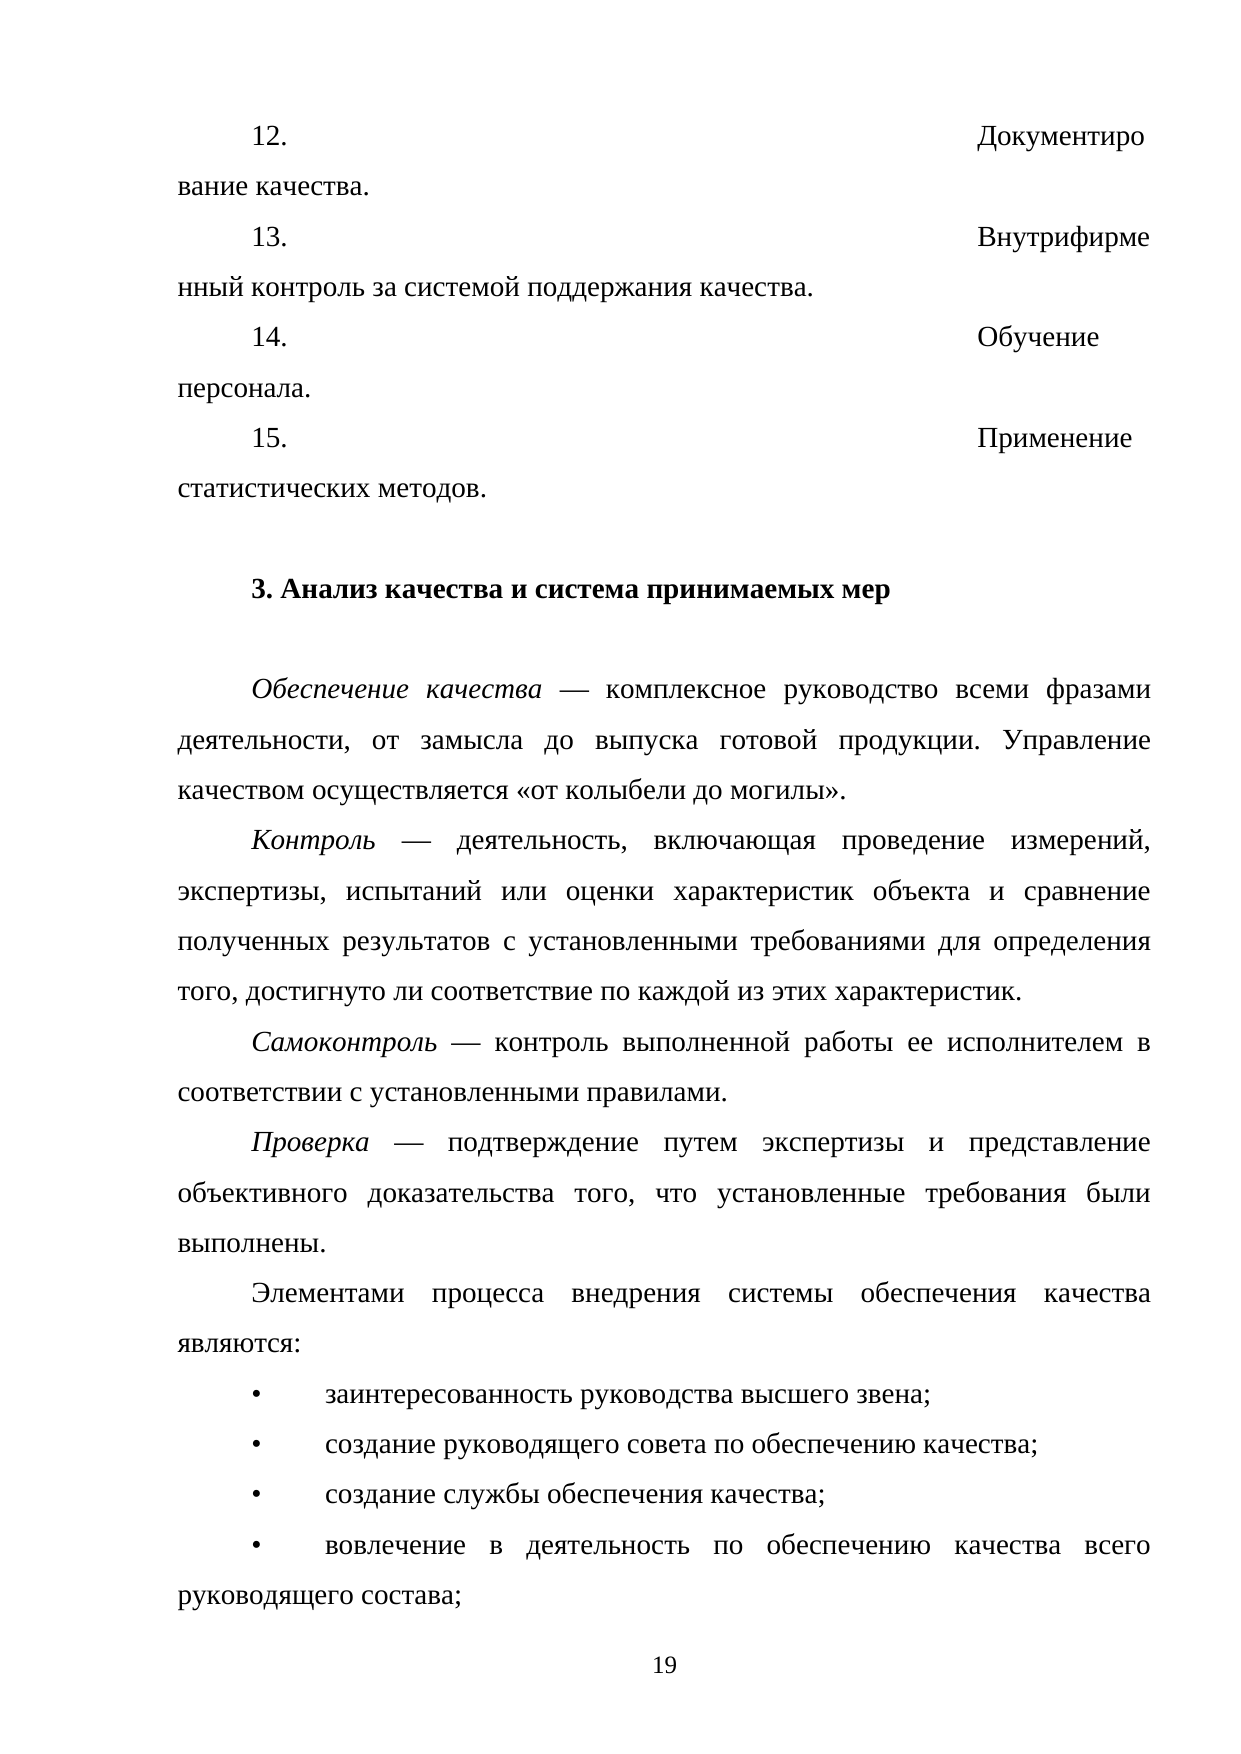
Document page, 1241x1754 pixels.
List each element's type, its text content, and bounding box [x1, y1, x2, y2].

list Документирование качества. [177, 118, 1152, 202]
list Обучение персонала. [177, 319, 1152, 403]
text Контроль — деятельность, включающая проведение измерений, экспертизы, испытаний или оценки характеристик объекта и сравнение полученных результатов с установленными требованиями для определения того, достигнуто ли соответствие по каждой из этих характеристик. [177, 822, 1152, 1007]
list создание службы обеспечения качества; [177, 1477, 1152, 1510]
text Элементами процесса внедрения системы обеспечения качества являются: [177, 1275, 1152, 1359]
list Внутрифирменный контроль за системой поддержания качества. [177, 219, 1152, 303]
list вовлечение в деятельность по обеспечению качества всего руководящего состава; [177, 1527, 1152, 1611]
text 3. Анализ качества и система принимаемых мер [177, 571, 1152, 604]
text Самоконтроль — контроль выполненной работы ее исполнителем в соответствии с установленными правилами. [177, 1024, 1152, 1108]
text Проверка — подтверждение путем экспертизы и представление объективного доказательства того, что установленные требования были выполнены. [177, 1124, 1152, 1258]
text Обеспечение качества — комплексное руководство всеми фразами деятельности, от замысла до выпуска готовой продукции. Управление качеством осуществляется «от колыбели до могилы». [177, 672, 1152, 806]
list Применение статистических методов. [177, 420, 1152, 504]
list заинтересованность руководства высшего звена; [177, 1376, 1152, 1409]
list создание руководящего совета по обеспечению качества; [177, 1426, 1152, 1460]
